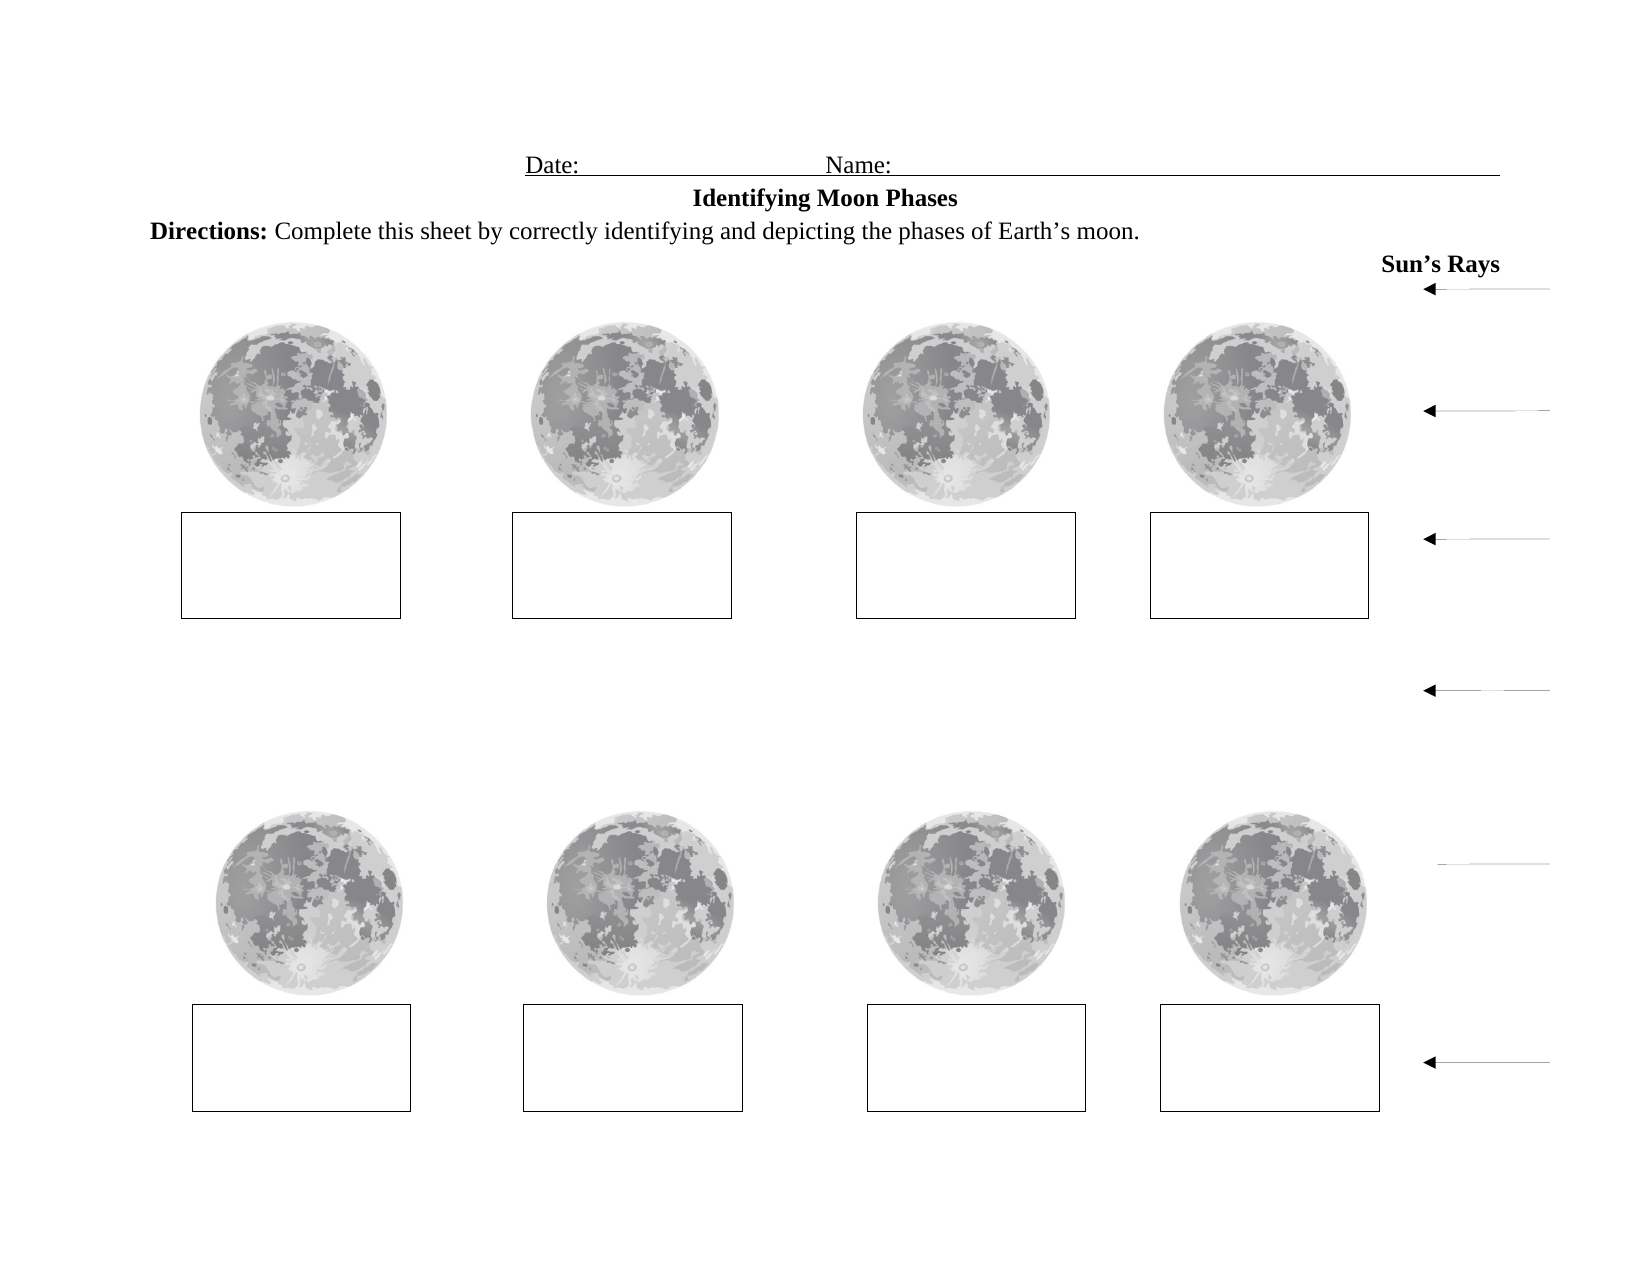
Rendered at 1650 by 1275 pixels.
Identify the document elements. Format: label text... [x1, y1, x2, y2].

text Identifying Moon Phases [150, 183, 1500, 212]
text Date: Name: [150, 150, 1500, 179]
text Directions: Complete this sheet by correctly identifying and depicting the phases of Earth’s moon. [150, 216, 1500, 245]
picture [142, 784, 1438, 1016]
picture [126, 295, 1422, 527]
text Sun’s Rays [150, 249, 1500, 278]
